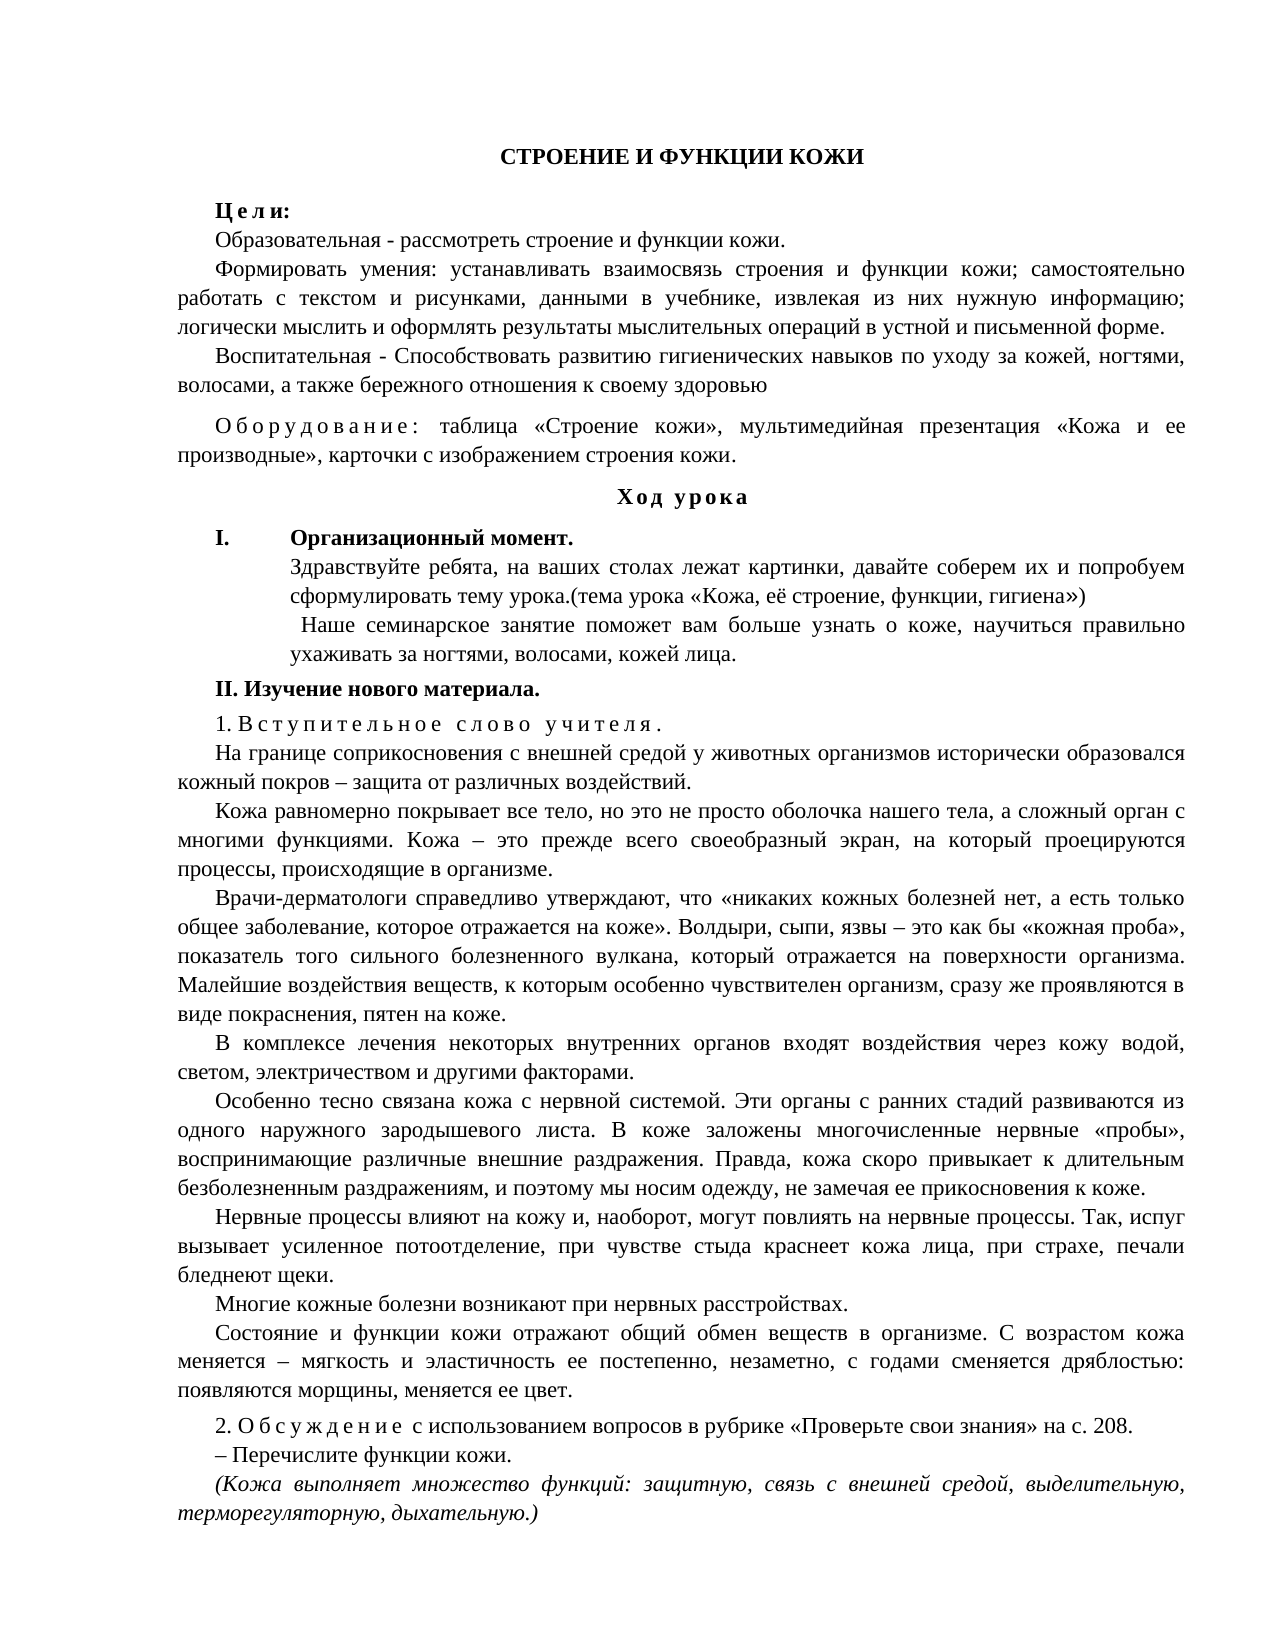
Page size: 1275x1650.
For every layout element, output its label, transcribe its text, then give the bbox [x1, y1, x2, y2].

text Ход урока [177, 483, 1186, 509]
text На границе соприкосновения с внешней средой у животных организмов исторически образовался кожный покров – защита от различных воздействий. [177, 739, 1186, 795]
text II. Изучение нового материала. [177, 675, 1186, 702]
text Формировать умения: устанавливать взаимосвязь строения и функции кожи; самостоятельно работать с текстом и рисунками, данными в учебнике, извлекая из них нужную информацию; логически мыслить и оформлять результаты мыслительных операций в устной и письменной форме. [177, 255, 1186, 339]
text 2. Обсуждение с использованием вопросов в рубрике «Проверьте свои знания» на с. 208. [177, 1412, 1186, 1438]
text Состояние и функции кожи отражают общий обмен веществ в организме. С возрастом кожа меняется – мягкость и эластичность ее постепенно, незаметно, с годами сменяется дряблостью: появляются морщины, меняется ее цвет. [177, 1319, 1186, 1403]
text (Кожа выполняет множество функций: защитную, связь с внешней средой, выделительную, терморегуляторную, дыхательную.) [177, 1470, 1186, 1525]
text – Перечислите функции кожи. [177, 1441, 1186, 1467]
text Наше семинарское занятие поможет вам больше узнать о коже, научиться правильно ухаживать за ногтями, волосами, кожей лица. [290, 611, 1186, 666]
text 1. Вступительное слово учителя. [177, 711, 1186, 737]
text Многие кожные болезни возникают при нервных расстройствах. [177, 1290, 1186, 1316]
text Врачи-дерматологи справедливо утверждают, что «никаких кожных болезней нет, а есть только общее заболевание, которое отражается на коже». Волдыри, сыпи, язвы – это как бы «кожная проба», показатель того сильного болезненного вулкана, который отражается на поверхности организма. Малейшие воздействия веществ, к которым особенно чувствителен организм, сразу же проявляются в виде покраснения, пятен на коже. [177, 884, 1186, 1026]
text В комплексе лечения некоторых внутренних органов входят воздействия через кожу водой, светом, электричеством и другими факторами. [177, 1029, 1186, 1084]
text Особенно тесно связана кожа с нервной системой. Эти органы с ранних стадий развиваются из одного наружного зародышевого листа. В коже заложены многочисленные нервные «пробы», воспринимающие различные внешние раздражения. Правда, кожа скоро привыкает к длительным безболезненным раздражениям, и поэтому мы носим одежду, не замечая ее прикосновения к коже. [177, 1087, 1186, 1200]
list Организационный момент. [215, 524, 1186, 551]
text Образовательная - рассмотреть строение и функции кожи. [177, 226, 1186, 252]
text Цели: [177, 197, 1186, 223]
text Оборудование: таблица «Строение кожи», мультимедийная презентация «Кожа и ее производные», карточки с изображением строения кожи. [177, 412, 1186, 468]
text строение и функции кожи [177, 143, 1186, 169]
text Нервные процессы влияют на кожу и, наоборот, могут повлиять на нервные процессы. Так, испуг вызывает усиленное потоотделение, при чувстве стыда краснеет кожа лица, при страхе, печали бледнеют щеки. [177, 1203, 1186, 1287]
text Кожа равномерно покрывает все тело, но это не просто оболочка нашего тела, а сложный орган с многими функциями. Кожа – это прежде всего своеобразный экран, на который проецируются процессы, происходящие в организме. [177, 797, 1186, 882]
text Воспитательная - Способствовать развитию гигиенических навыков по уходу за кожей, ногтями, волосами, а также бережного отношения к своему здоровью [177, 342, 1186, 397]
text Здравствуйте ребята, на ваших столах лежат картинки, давайте соберем их и попробуем сформулировать тему урока.(тема урока «Кожа, её строение, функции, гигиена») [290, 553, 1186, 608]
